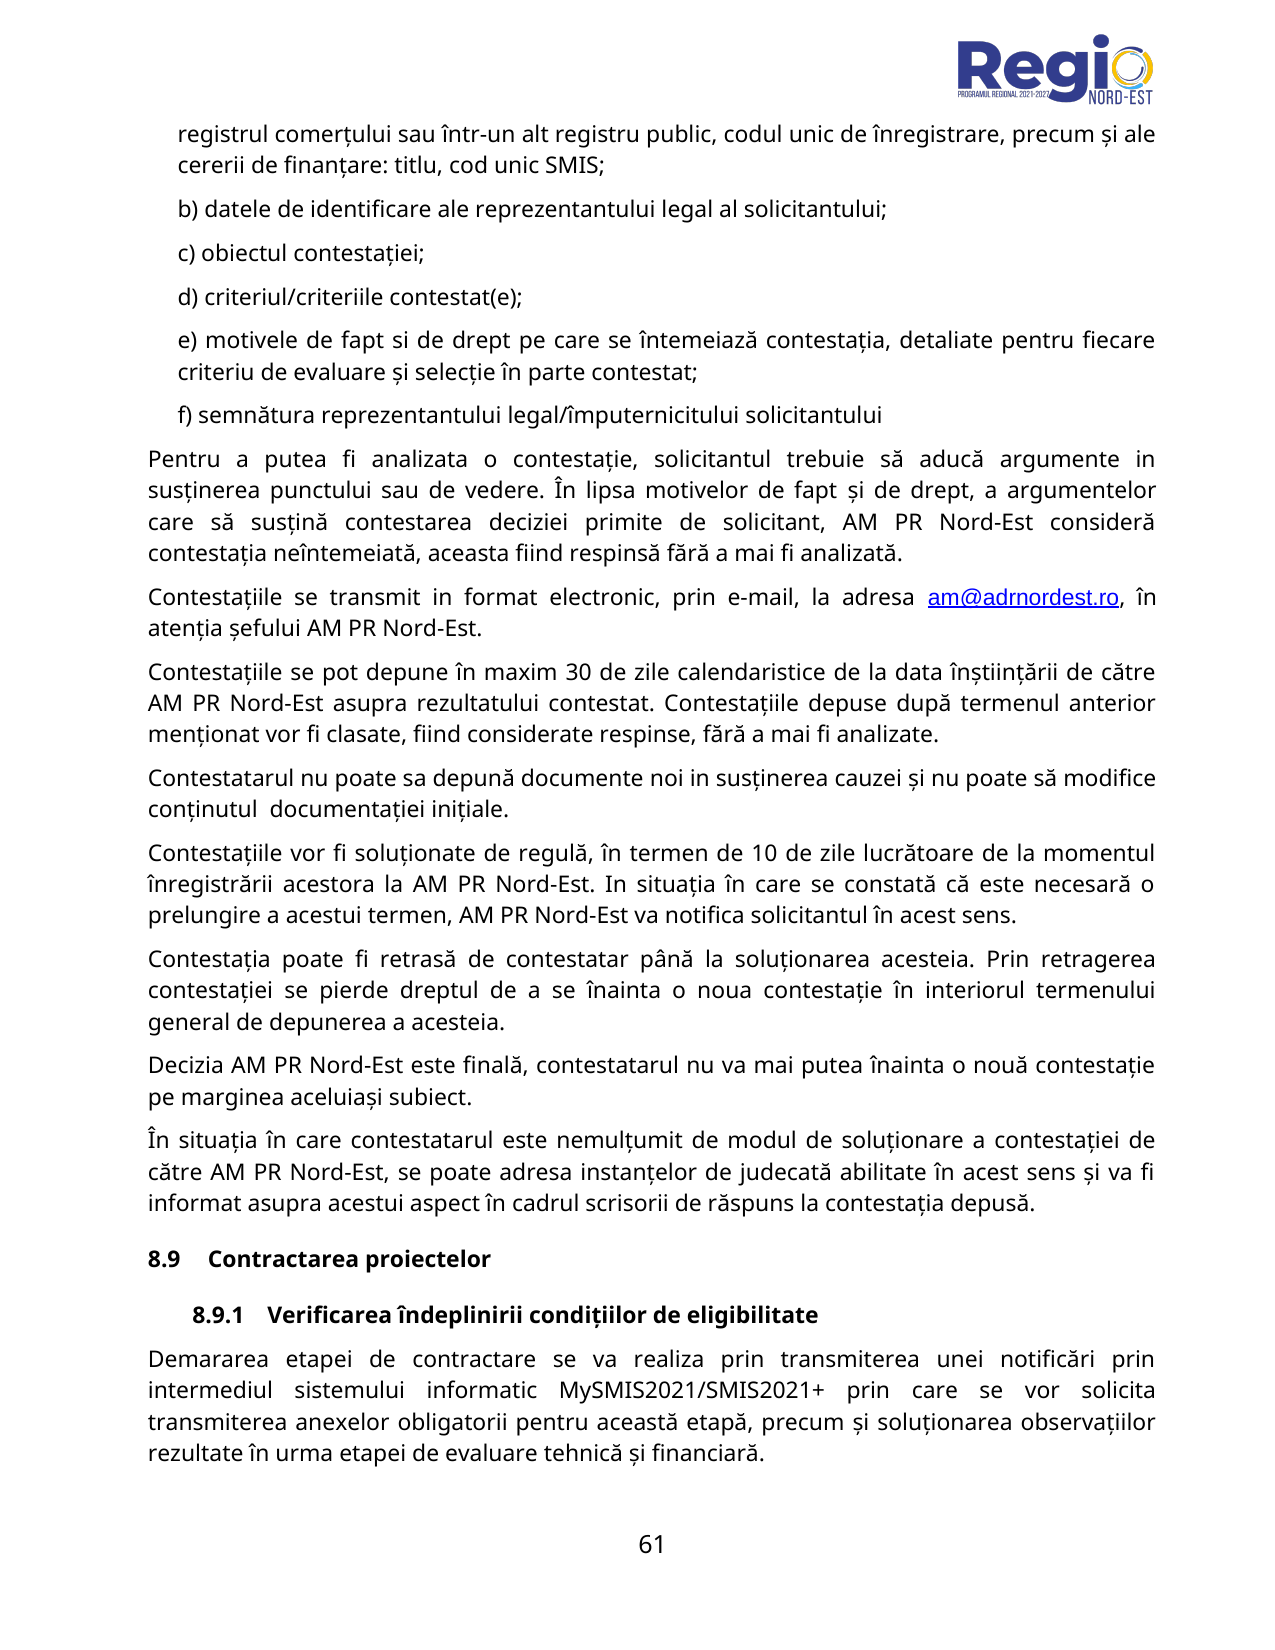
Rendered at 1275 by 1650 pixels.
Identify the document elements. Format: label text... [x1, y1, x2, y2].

text Contestatarul nu poate sa depună documente noi in susținerea cauzei și nu poate să modifice conținutul documentației inițiale. [148, 762, 1157, 824]
text În situația în care contestatarul este nemulțumit de modul de soluționare a contestației de către AM PR Nord-Est, se poate adresa instanțelor de judecată abilitate în acest sens și va fi informat asupra acestui aspect în cadrul scrisorii de răspuns la contestația depusă. [148, 1124, 1157, 1218]
text Contestațiile se transmit in format electronic, prin e-mail, la adresa am@adrnordest.ro, în atenția șefului AM PR Nord-Est. [148, 581, 1157, 643]
text c) obiectul contestației; [177, 237, 1157, 268]
text Contestația poate fi retrasă de contestatar până la soluționarea acesteia. Prin retragerea contestației se pierde dreptul de a se înainta o noua contestație în interiorul termenului general de depunerea a acesteia. [148, 943, 1157, 1037]
text f) semnătura reprezentantului legal/împuternicitului solicitantului [177, 399, 1157, 431]
text Contestațiile vor fi soluționate de regulă, în termen de 10 de zile lucrătoare de la momentul înregistrării acestora la AM PR Nord-Est. In situația în care se constată că este necesară o prelungire a acestui termen, AM PR Nord-Est va notifica solicitantul în acest sens. [148, 837, 1157, 931]
text b) datele de identificare ale reprezentantului legal al solicitantului; [177, 193, 1157, 224]
text e) motivele de fapt si de drept pe care se întemeiază contestația, detaliate pentru fiecare criteriu de evaluare și selecție în parte contestat; [177, 324, 1157, 387]
text Contestațiile se pot depune în maxim 30 de zile calendaristice de la data înștiințării de către AM PR Nord-Est asupra rezultatului contestat. Contestațiile depuse după termenul anterior menționat vor fi clasate, fiind considerate respinse, fără a mai fi analizate. [148, 656, 1157, 749]
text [177, 118, 1157, 181]
text Decizia AM PR Nord-Est este finală, contestatarul nu va mai putea înainta o nouă contestație pe marginea aceluiași subiect. [148, 1049, 1157, 1112]
subtitle Contractarea proiectelor [148, 1243, 1157, 1274]
picture [954, 30, 1157, 109]
text Demararea etapei de contractare se va realiza prin transmiterea unei notificări prin intermediul sistemului informatic MySMIS2021/SMIS2021+ prin care se vor solicita transmiterea anexelor obligatorii pentru această etapă, precum și soluționarea observațiilor rezultate în urma etapei de evaluare tehnică și financiară. [148, 1343, 1157, 1468]
subtitle Verificarea îndeplinirii condițiilor de eligibilitate [192, 1299, 1157, 1331]
text Pentru a putea fi analizata o contestație, solicitantul trebuie să aducă argumente in susținerea punctului sau de vedere. În lipsa motivelor de fapt şi de drept, a argumentelor care să susțină contestarea deciziei primite de solicitant, AM PR Nord-Est consideră contestația neîntemeiată, aceasta fiind respinsă fără a mai fi analizată. [148, 443, 1157, 568]
text d) criteriul/criteriile contestat(e); [177, 281, 1157, 312]
